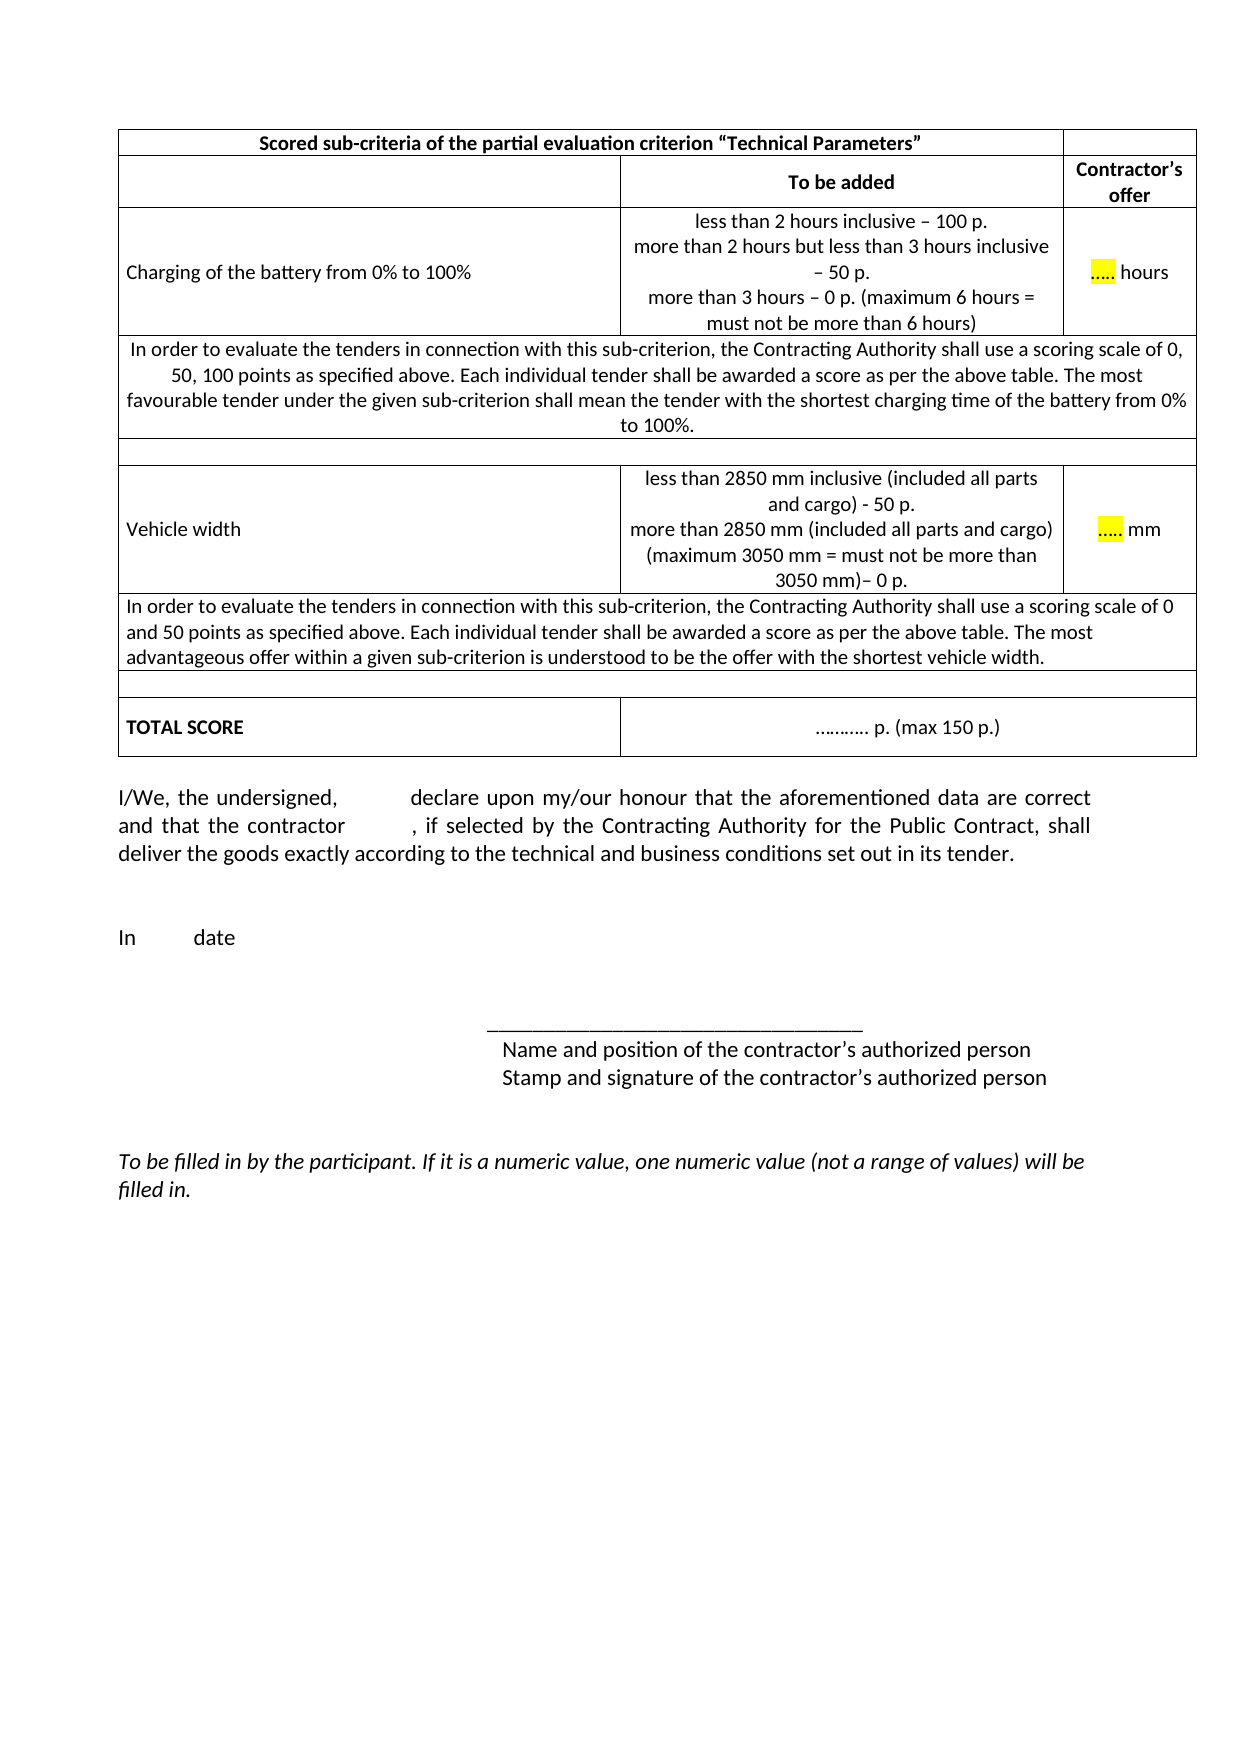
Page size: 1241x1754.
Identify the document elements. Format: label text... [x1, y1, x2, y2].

table_cell less than 2 hours inclusive – 100 p. more than 2 hours but less than 3 hours inclusive – 50 p. more than 3 hours – 0 p. (maximum 6 hours = must not be more than 6 hours) [621, 208, 1063, 335]
table_cell ……….. p. (max 150 p.) [621, 698, 1196, 756]
table_cell TOTAL SCORE [119, 698, 620, 756]
table_cell In order to evaluate the tenders in connection with this sub-criterion, the Contracting Authority shall use a scoring scale of 0 and 50 points as specified above. Each individual tender shall be awarded a score as per the above table. The most advantageous offer within a given sub-criterion is understood to be the offer with the shortest vehicle width. [119, 594, 1196, 670]
table_cell [119, 439, 1196, 464]
text _________________________________ [118, 1007, 1093, 1035]
text Name and position of the contractor’s authorized person [502, 1035, 1093, 1063]
table_header [1064, 130, 1196, 155]
table_cell ….. hours [1064, 208, 1196, 335]
table_header Scored sub-criteria of the partial evaluation criterion “Technical Parameters” [119, 130, 1063, 155]
text I/We, the undersigned, declare upon my/our honour that the aforementioned data are correct and that the contractor , if selected by the Contracting Authority for the Public Contract, shall deliver the goods exactly according to the technical and business conditions set out in its tender. [118, 783, 1093, 867]
table_cell To be added [621, 156, 1063, 207]
table_cell [119, 156, 620, 207]
table_cell [119, 671, 1196, 697]
table_cell Contractor’s offer [1064, 156, 1196, 207]
table_cell ….. mm [1064, 466, 1196, 593]
table_cell Charging of the battery from 0% to 100% [119, 208, 620, 335]
text To be filled in by the participant. If it is a numeric value, one numeric value (not a range of values) will be filled in. [118, 1147, 1093, 1203]
table_cell In order to evaluate the tenders in connection with this sub-criterion, the Contracting Authority shall use a scoring scale of 0, 50, 100 points as specified above. Each individual tender shall be awarded a score as per the above table. The most favourable tender under the given sub-criterion shall mean the tender with the shortest charging time of the battery from 0% to 100%. [119, 336, 1196, 438]
table_cell Vehicle width [119, 466, 620, 593]
table_cell less than 2850 mm inclusive (included all parts and cargo) - 50 p. more than 2850 mm (included all parts and cargo) (maximum 3050 mm = must not be more than 3050 mm)– 0 p. [621, 466, 1063, 593]
text Stamp and signature of the contractor’s authorized person [502, 1063, 1093, 1091]
text In date [118, 923, 1093, 951]
